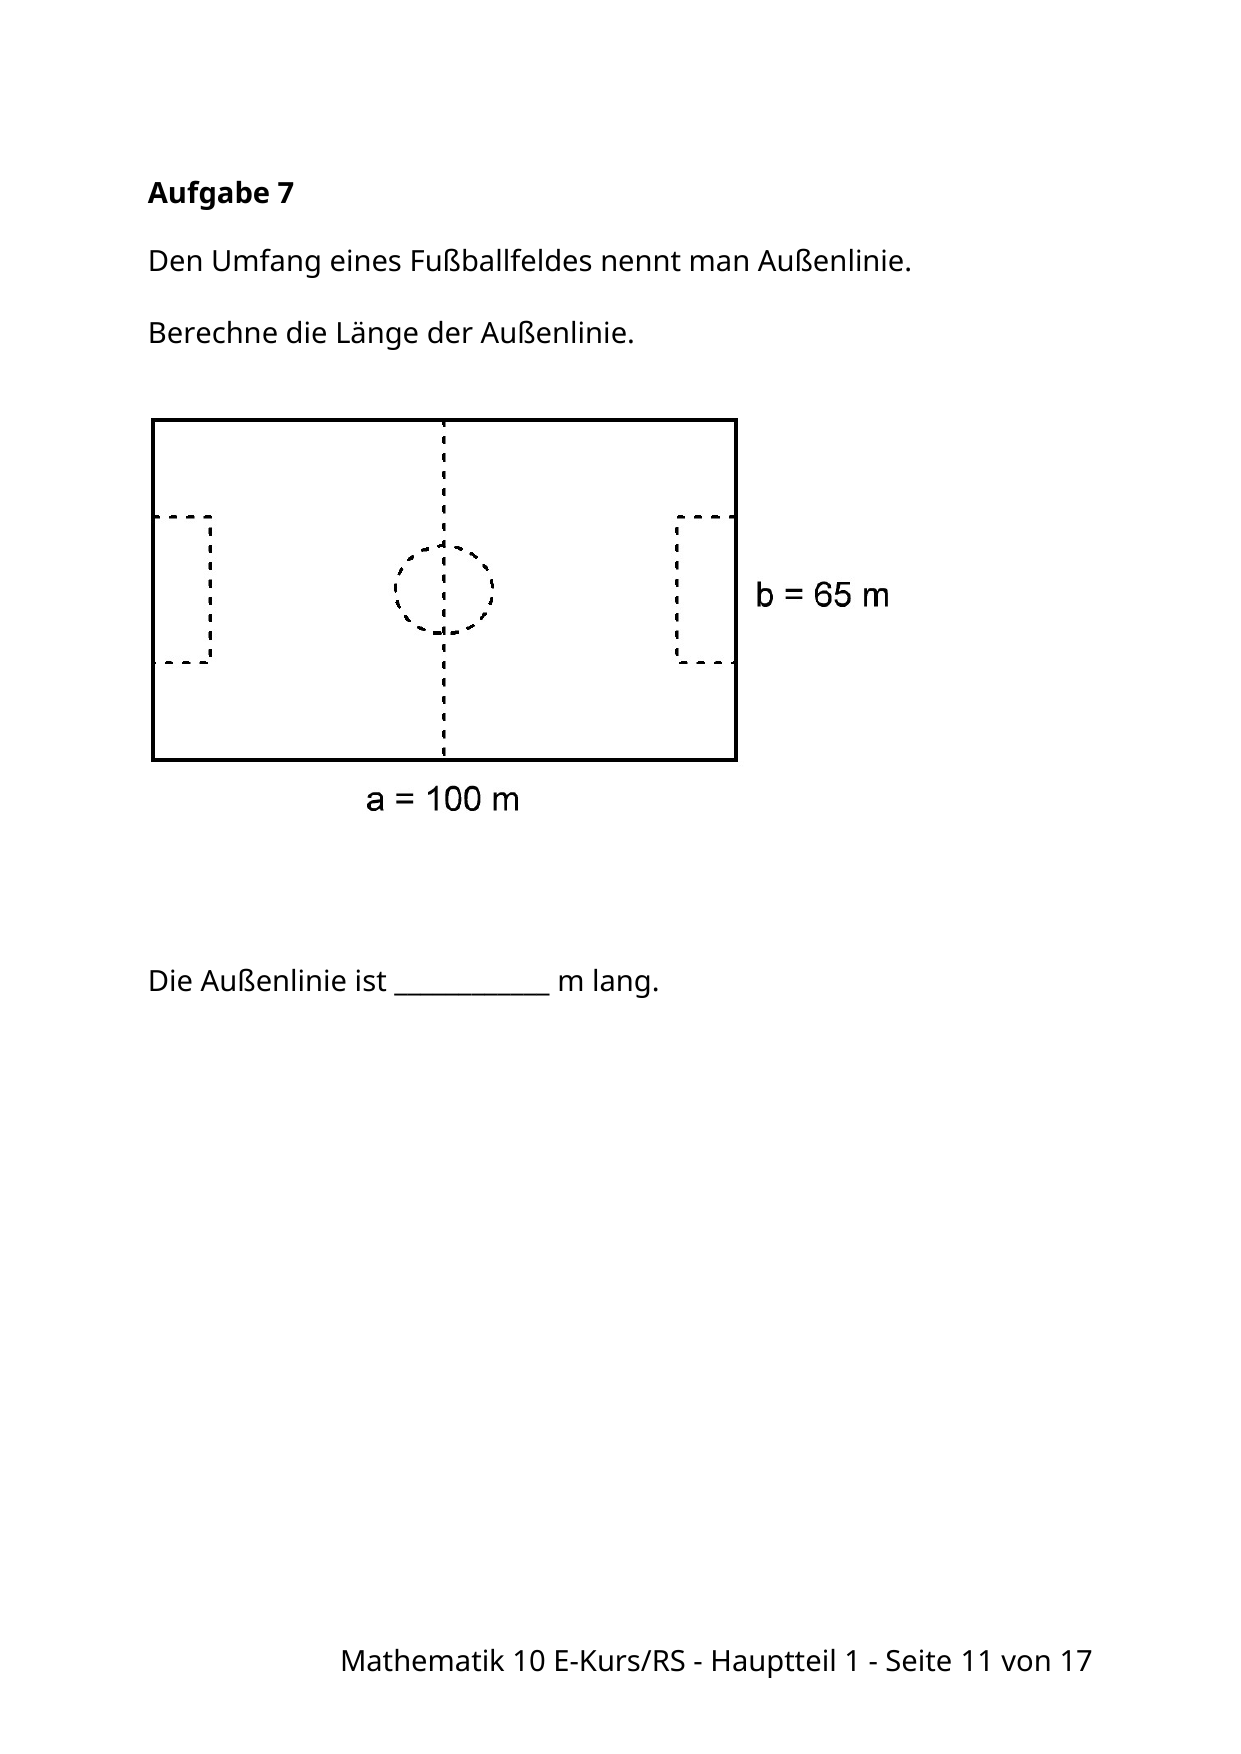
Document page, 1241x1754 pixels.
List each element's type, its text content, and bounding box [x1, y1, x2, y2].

subtitle Aufgabe 7 [148, 173, 1093, 212]
text Die Außenlinie ist ____________ m lang. [148, 960, 1093, 1000]
text Berechne die Länge der Außenlinie. [148, 312, 1093, 352]
picture [111, 378, 903, 827]
text Den Umfang eines Fußballfeldes nennt man Außenlinie. [148, 240, 1093, 280]
